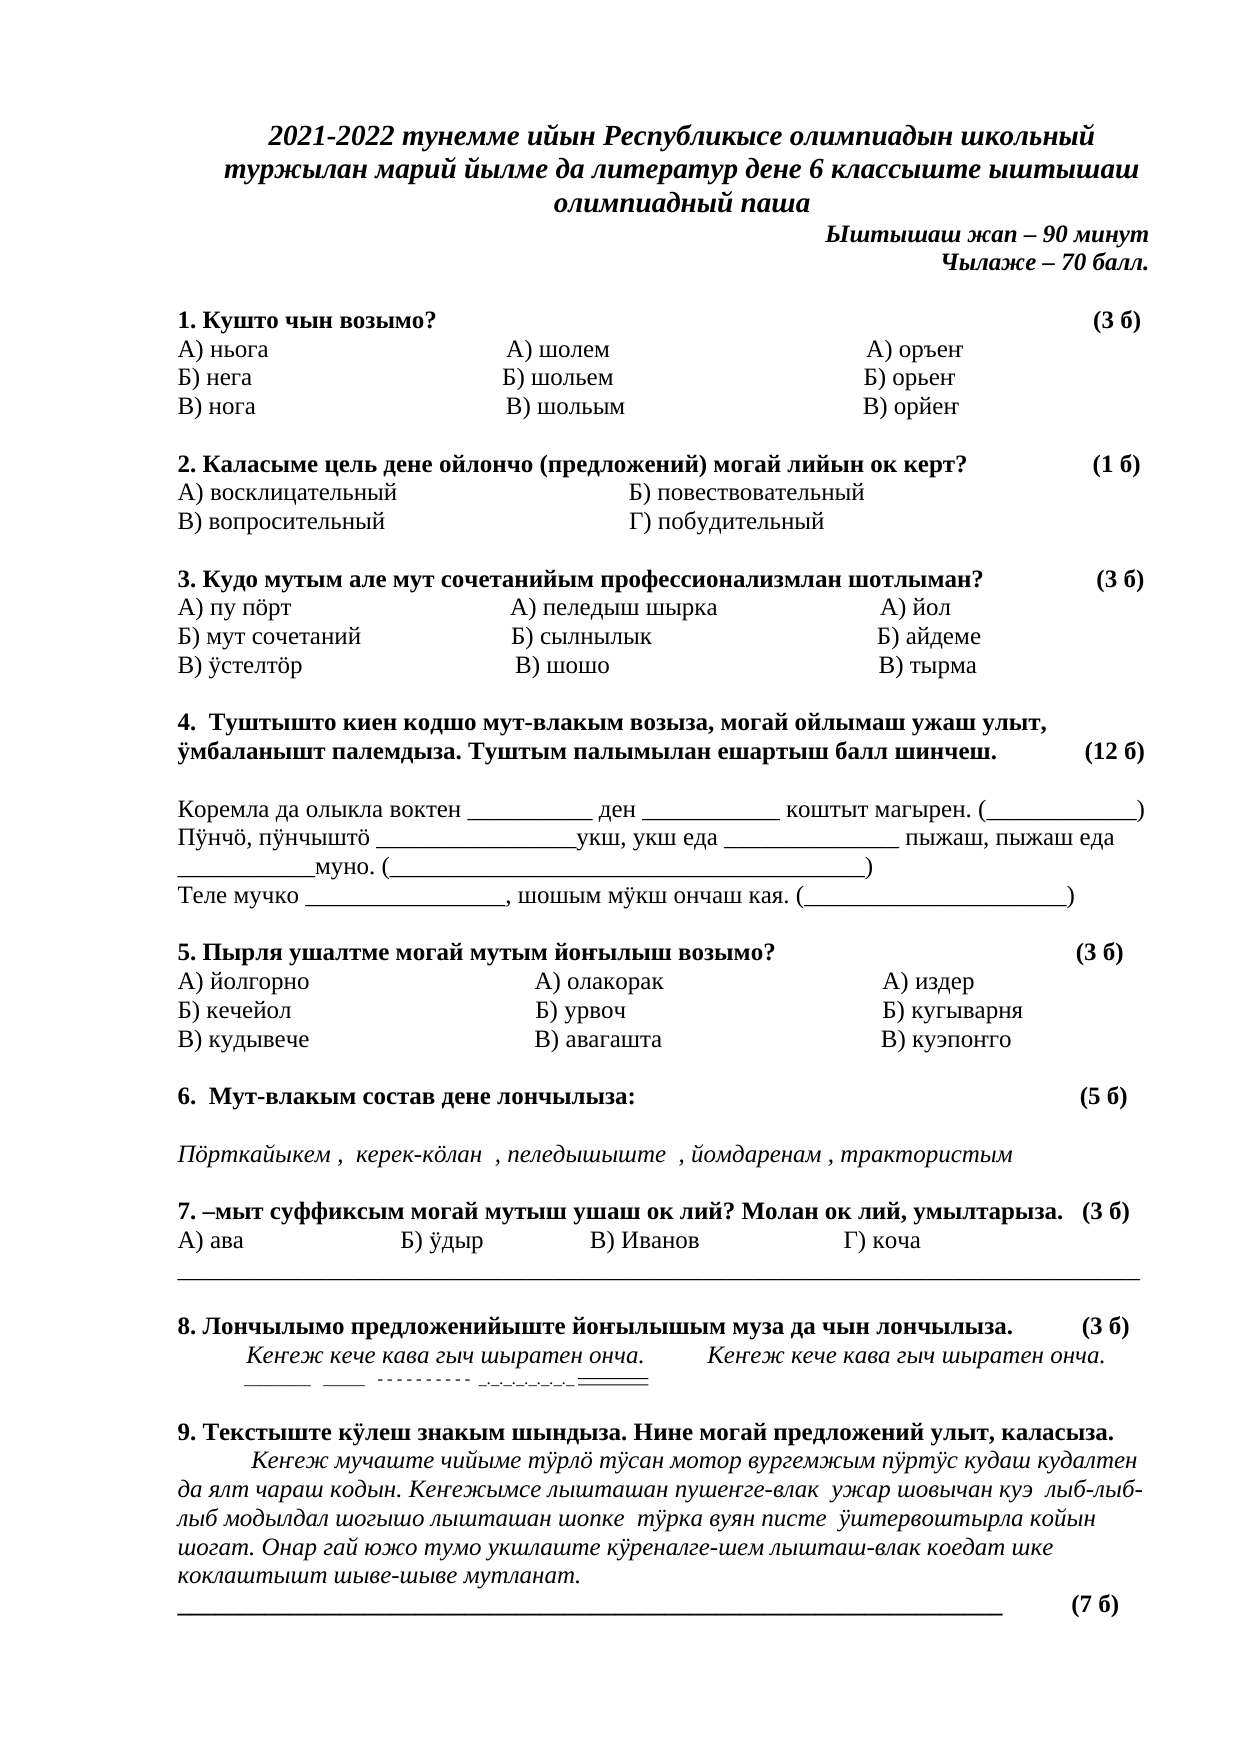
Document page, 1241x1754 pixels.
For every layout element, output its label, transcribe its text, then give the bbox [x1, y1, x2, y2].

text 2. Каласыме цель дене ойлончо (предложений) могай лийын ок керт? (1 б) [177, 449, 1152, 477]
text В) вопросительный Г) побудительный [177, 506, 1152, 535]
text А) ава Б) ӱдыр В) Иванов Г) коча [177, 1225, 1152, 1254]
text 4. Туштышто киен кодшо мут-влакым возыза, могай ойлымаш ужаш улыт, ӱмбаланышт палемдыза. Туштым палымылан ешартыш балл шинчеш. (12 б) [177, 707, 1152, 765]
text Б) нега Б) шольем Б) орьеҥ [177, 362, 1152, 391]
text 2021-2022 тунемме ийын Республикысе олимпиадын школьный туржылан марий йылме да литератур дене 6 классыште ыштышаш олимпиадный паша [215, 118, 1152, 219]
text В) ӱстелтӧр В) шошо В) тырма [177, 650, 1152, 679]
text А) восклицательный Б) повествовательный [177, 477, 1152, 506]
text Теле мучко ________________, шошым мӱкш ончаш кая. (_____________________) [177, 880, 1152, 909]
text Пӱнчӧ, пӱнчыштӧ ________________укш, укш еда ______________ пыжаш, пыжаш еда ___________муно. (______________________________________) [177, 822, 1152, 880]
text Кеҥеж мучаште чийыме тӱрлӧ тӱсан мотор вургемжым пӱртӱс кудаш кудалтен да ялт чараш кодын. Кеҥежымсе лышташан пушеҥге-влак ужар шовычан куэ лыб-лыб-лыб модылдал шогышо лышташан шопке тӱрка вуян писте ӱштервоштырла койын шогат. Онар гай южо тумо укшлаште кӱреналге-шем лышташ-влак коедат шке коклаштышт шыве-шыве мутланат. [177, 1445, 1152, 1589]
text 3. Кудо мутым але мут сочетанийым профессионализмлан шотлыман? (3 б) [177, 564, 1152, 592]
text Б) мут сочетаний Б) сылнылык Б) айдеме [177, 621, 1152, 650]
text Коремла да олыкла воктен __________ ден ___________ коштыт магырен. (____________) [177, 794, 1152, 822]
text А) ньога А) шолем А) оръеҥ [177, 334, 1152, 362]
text 9. Текстыште кӱлеш знакым шындыза. Нине могай предложений улыт, каласыза. [177, 1417, 1152, 1445]
text 8. Лончылымо предложенийыште йоҥылышым муза да чын лончылыза. (3 б) [177, 1311, 1152, 1340]
text А) йолгорно А) олакорак А) издер [177, 966, 1152, 995]
text Ыштышаш жап – 90 минут [215, 219, 1152, 247]
text 1. Кушто чын возымо? (3 б) [177, 305, 1152, 334]
text _____________________________________________________________________________ [177, 1254, 1152, 1282]
text ________ _____ - - - - - - - - - - _._._._._._._._ [177, 1369, 1152, 1388]
text Б) кечейол Б) урвоч Б) кугыварня [177, 995, 1152, 1024]
text В) нога В) шольым В) орйеҥ [177, 391, 1152, 420]
text 6. Мут-влакым состав дене лончылыза: (5 б) [177, 1081, 1152, 1110]
text 7. –мыт суффиксым могай мутыш ушаш ок лий? Молан ок лий, умылтарыза. (3 б) [177, 1196, 1152, 1225]
text А) пу пӧрт А) пеледыш шырка А) йол [177, 592, 1152, 621]
text В) кудывече В) авагашта В) куэпоҥго [177, 1024, 1152, 1052]
text Кеҥеж кече кава гыч шыратен онча. Кеҥеж кече кава гыч шыратен онча. [177, 1340, 1152, 1369]
text 5. Пырля ушалтме могай мутым йоҥылыш возымо? (3 б) [177, 937, 1152, 966]
text __________________________________________________________________ (7 б) [177, 1589, 1152, 1618]
text Пӧрткайыкем , керек-кӧлан , пеледышыште , йомдаренам , трактористым [177, 1139, 1152, 1167]
text Чылаже – 70 балл. [177, 247, 1152, 276]
